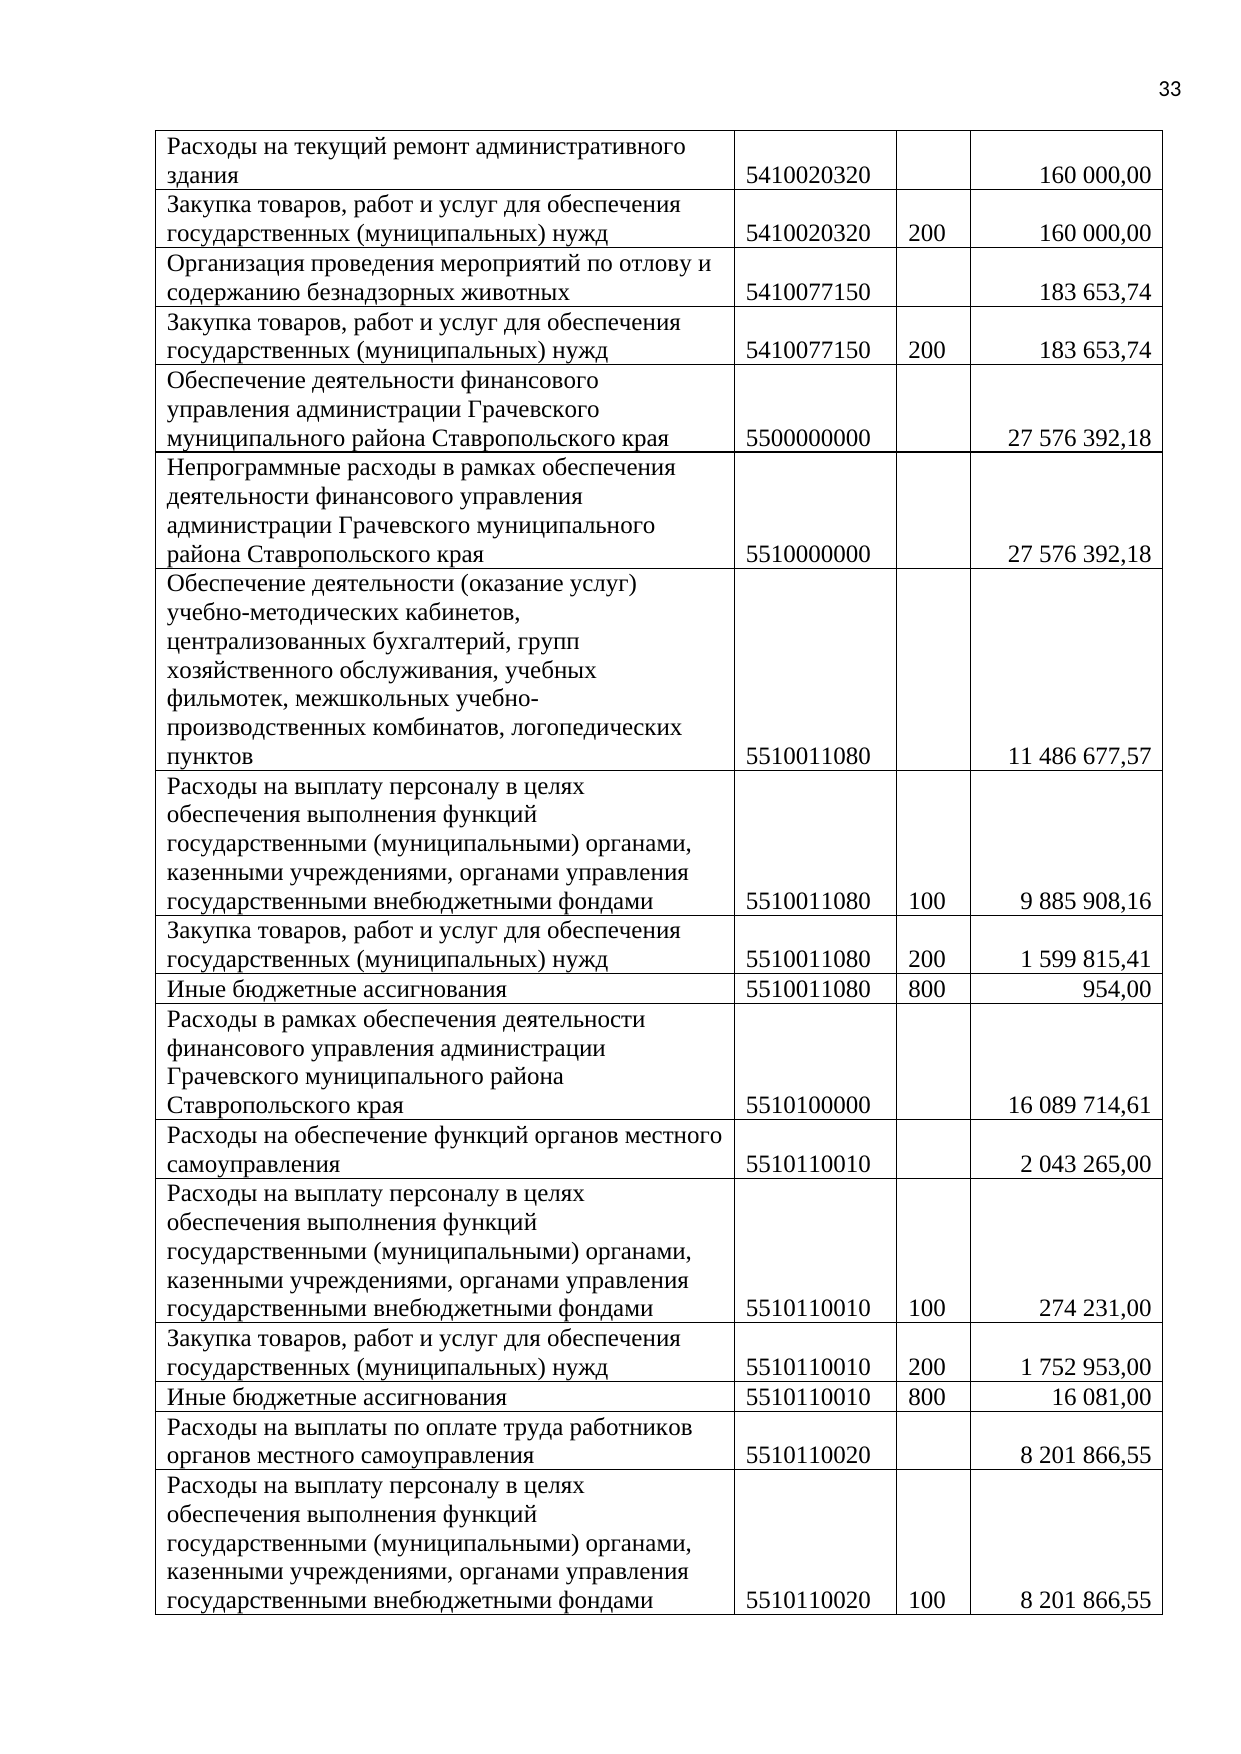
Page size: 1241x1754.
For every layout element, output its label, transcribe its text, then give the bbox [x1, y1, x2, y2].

table_cell 5510110010 [735, 1179, 896, 1322]
table_cell 5500000000 [735, 365, 896, 451]
table_cell 100 [897, 1470, 970, 1614]
table_cell Иные бюджетные ассигнования [156, 1382, 734, 1411]
table_cell 800 [897, 974, 970, 1003]
table_cell [897, 453, 970, 567]
table_cell [897, 1120, 970, 1177]
table_cell Обеспечение деятельности финансового управления администрации Грачевского муниципального района Ставропольского края [156, 365, 734, 451]
table_cell 5510000000 [735, 453, 896, 567]
table_cell 27 576 392,18 [971, 453, 1162, 567]
table_cell Непрограммные расходы в рамках обеспечения деятельности финансового управления администрации Грачевского муниципального района Ставропольского края [156, 453, 734, 567]
table_cell [897, 365, 970, 451]
table_cell 5410020320 [735, 131, 896, 188]
table_cell 5510011080 [735, 974, 896, 1003]
table_cell 8 201 866,55 [971, 1470, 1162, 1614]
table_cell [897, 131, 970, 188]
table_cell 5510110010 [735, 1323, 896, 1381]
table_cell 5510011080 [735, 569, 896, 770]
table_cell 160 000,00 [971, 190, 1162, 247]
table_cell Закупка товаров, работ и услуг для обеспечения государственных (муниципальных) нужд [156, 307, 734, 364]
table_cell [897, 1004, 970, 1119]
table_cell 183 653,74 [971, 307, 1162, 364]
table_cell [156, 190, 734, 247]
table_cell 5410077150 [735, 307, 896, 364]
table_cell 5410077150 [735, 248, 896, 306]
table_cell 200 [897, 190, 970, 247]
table_cell 200 [897, 307, 970, 364]
table_cell 200 [897, 1323, 970, 1381]
table_cell 5410020320 [735, 190, 896, 247]
table_cell 1 752 953,00 [971, 1323, 1162, 1381]
table_cell 5510110020 [735, 1412, 896, 1469]
table_cell 160 000,00 [971, 131, 1162, 188]
table_cell [897, 1412, 970, 1469]
table_cell 800 [897, 1382, 970, 1411]
table_cell 27 576 392,18 [971, 365, 1162, 451]
table_cell 5510110020 [735, 1470, 896, 1614]
table_cell [897, 569, 970, 770]
table_cell Иные бюджетные ассигнования [156, 974, 734, 1003]
table_cell 200 [897, 916, 970, 973]
table_cell 16 081,00 [971, 1382, 1162, 1411]
table_cell Обеспечение деятельности (оказание услуг) учебно-методических кабинетов, централизованных бухгалтерий, групп хозяйственного обслуживания, учебных фильмотек, межшкольных учебно-производственных комбинатов, логопедических пунктов [156, 569, 734, 770]
table_cell 11 486 677,57 [971, 569, 1162, 770]
table_cell 5510110010 [735, 1382, 896, 1411]
table_cell 274 231,00 [971, 1179, 1162, 1322]
table_cell 2 043 265,00 [971, 1120, 1162, 1177]
table_cell Закупка товаров, работ и услуг для обеспечения государственных (муниципальных) нужд [156, 1323, 734, 1381]
table_cell Закупка товаров, работ и услуг для обеспечения государственных (муниципальных) нужд [156, 916, 734, 973]
table_cell 5510100000 [735, 1004, 896, 1119]
table_cell 5510011080 [735, 771, 896, 914]
table_cell 5510110010 [735, 1120, 896, 1177]
table_cell 5510011080 [735, 916, 896, 973]
table_cell 16 089 714,61 [971, 1004, 1162, 1119]
table_cell 9 885 908,16 [971, 771, 1162, 914]
table_cell 100 [897, 771, 970, 914]
table_cell Организация проведения мероприятий по отлову и содержанию безнадзорных животных [156, 248, 734, 306]
table_cell 954,00 [971, 974, 1162, 1003]
table_cell Расходы на обеспечение функций органов местного самоуправления [156, 1120, 734, 1177]
table_cell 183 653,74 [971, 248, 1162, 306]
table_cell 8 201 866,55 [971, 1412, 1162, 1469]
table_cell 1 599 815,41 [971, 916, 1162, 973]
table_cell Расходы в рамках обеспечения деятельности финансового управления администрации Грачевского муниципального района Ставропольского края [156, 1004, 734, 1119]
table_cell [156, 1470, 734, 1614]
table_cell 100 [897, 1179, 970, 1322]
table_cell Расходы на выплаты по оплате труда работников органов местного самоуправления [156, 1412, 734, 1469]
table_cell Расходы на текущий ремонт административного здания [156, 131, 734, 188]
table_cell [897, 248, 970, 306]
